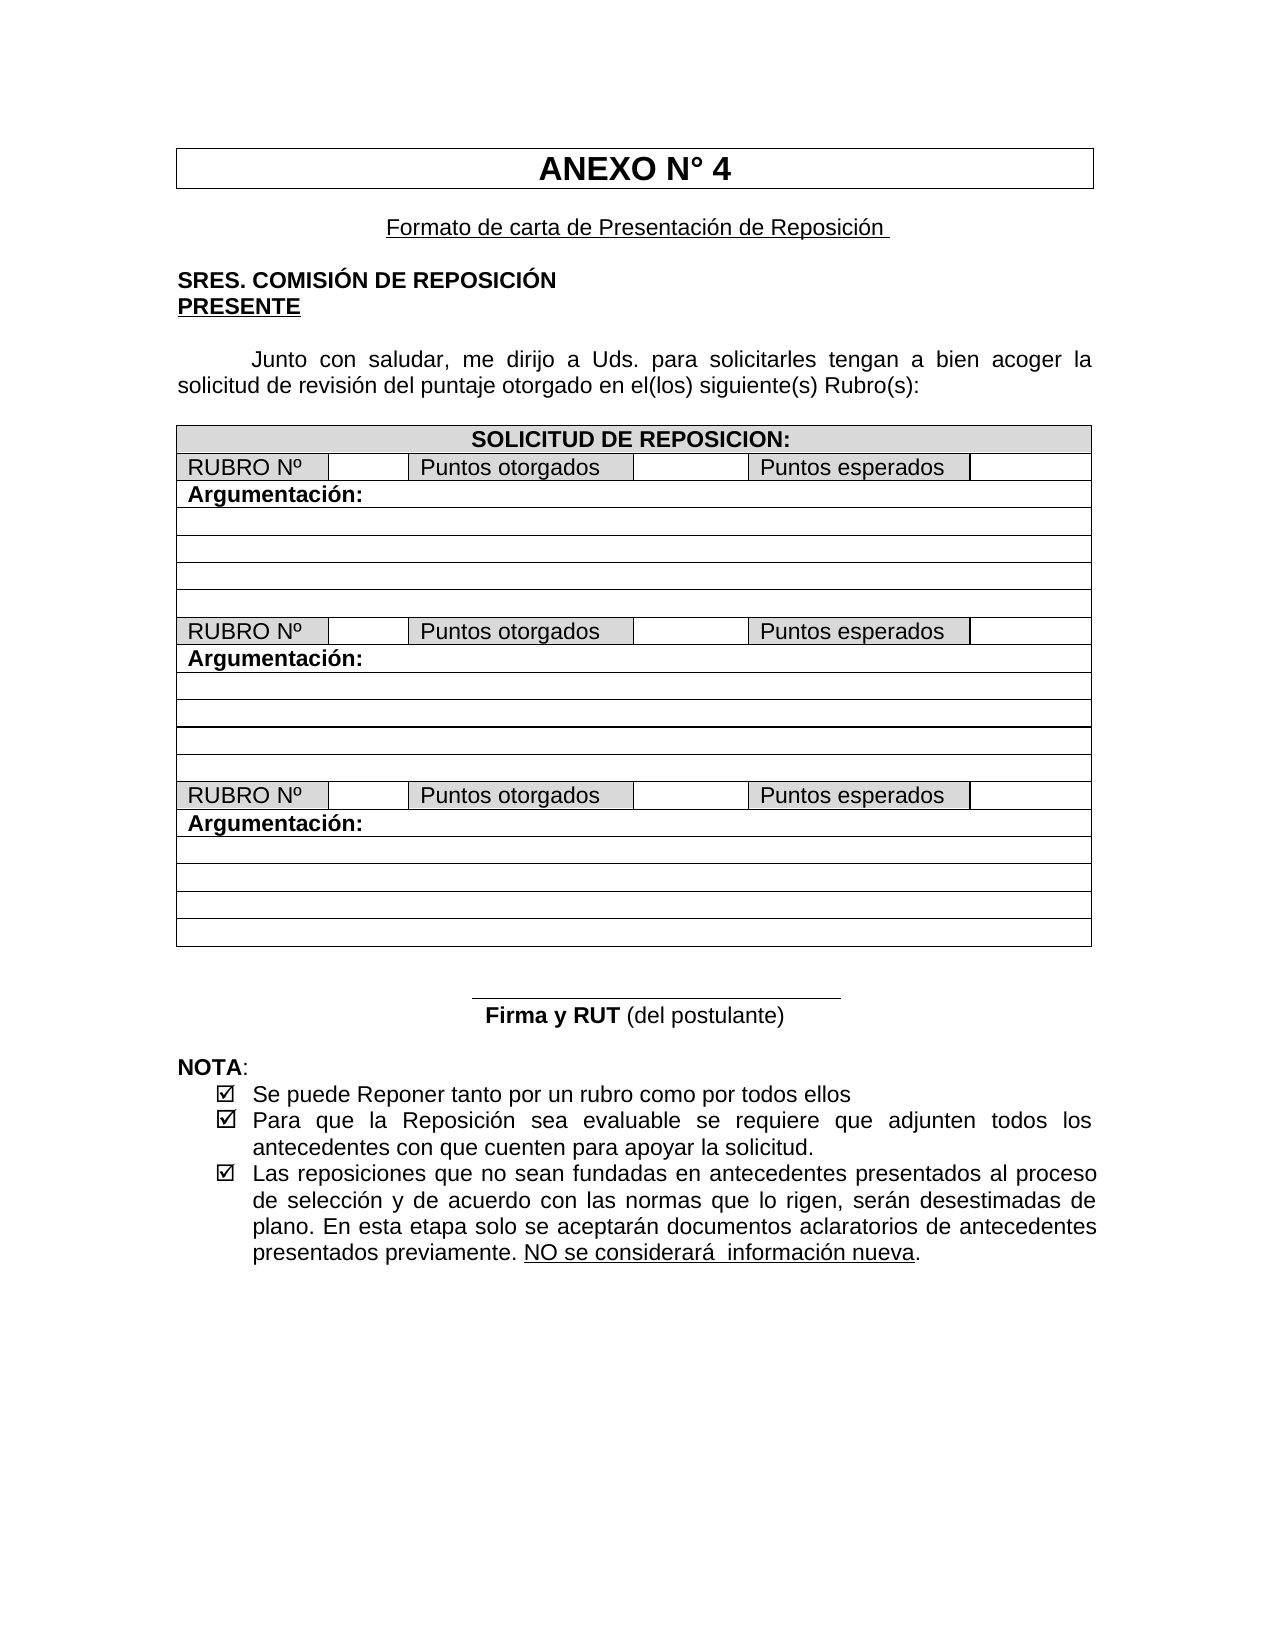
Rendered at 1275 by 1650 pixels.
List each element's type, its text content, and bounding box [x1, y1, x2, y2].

table_cell [971, 782, 1091, 808]
table_cell [177, 864, 1091, 891]
table_cell [971, 454, 1091, 480]
table_cell Puntos esperados [749, 454, 969, 480]
table_cell Puntos esperados [749, 618, 969, 644]
table_cell Puntos esperados [749, 782, 969, 808]
table_cell [177, 892, 1091, 918]
text NOTA: [177, 1054, 1093, 1081]
table_cell RUBRO Nº [177, 454, 328, 480]
table_cell Argumentación: [177, 481, 1091, 507]
table_cell RUBRO Nº [177, 618, 328, 644]
text Junto con saludar, me dirijo a Uds. para solicitarles tengan a bien acoger la solicitud de revisión del puntaje otorgado en el(los) siguiente(s) Rubro(s): [177, 346, 1093, 399]
table_cell [329, 618, 408, 644]
table_cell [634, 782, 748, 808]
text PRESENTE [177, 293, 1093, 319]
table_cell [177, 837, 1091, 863]
table_cell [329, 454, 408, 480]
table_cell [177, 536, 1091, 562]
table_header SOLICITUD DE REPOSICION: [177, 426, 1091, 452]
table_cell Puntos otorgados [409, 454, 633, 480]
text Firma y RUT (del postulante) [177, 1002, 1093, 1028]
table_cell [634, 618, 748, 644]
table_cell [177, 755, 1091, 781]
table_cell [177, 728, 1091, 754]
table_cell Argumentación: [177, 645, 1091, 672]
table_cell Puntos otorgados [409, 618, 633, 644]
text SRES. COMISIÓN DE REPOSICIÓN [177, 267, 1093, 293]
table_cell [634, 454, 748, 480]
table_cell Puntos otorgados [409, 782, 633, 808]
table_cell [177, 673, 1091, 699]
list Para que sea evaluable se requiere que adjunten todos los antecedentes con que cuenten para apoyar la solicitud. [215, 1107, 1093, 1160]
table_cell [329, 782, 408, 808]
table_cell [177, 508, 1091, 534]
text Formato de carta de Presentación de Reposición [177, 214, 1093, 241]
table_cell [177, 590, 1091, 617]
table_cell RUBRO Nº [177, 782, 328, 808]
list Las reposiciones que no sean fundadas en antecedentes presentados al proceso de selección y de acuerdo con las normas que lo rigen, serán desestimadas de plano. En esta etapa solo se aceptarán documentos aclaratorios de antecedentes presentados previamente. NO se considerará información nueva. [215, 1160, 1098, 1266]
table_cell [177, 919, 1091, 946]
table_cell [971, 618, 1091, 644]
table_cell Argumentación: [177, 810, 1091, 836]
text ANEXO N° 4 [177, 149, 1093, 188]
table_cell [177, 563, 1091, 589]
list Se puede Reponer tanto por un rubro como por todos ellos [215, 1081, 1093, 1107]
table_cell [177, 700, 1091, 726]
